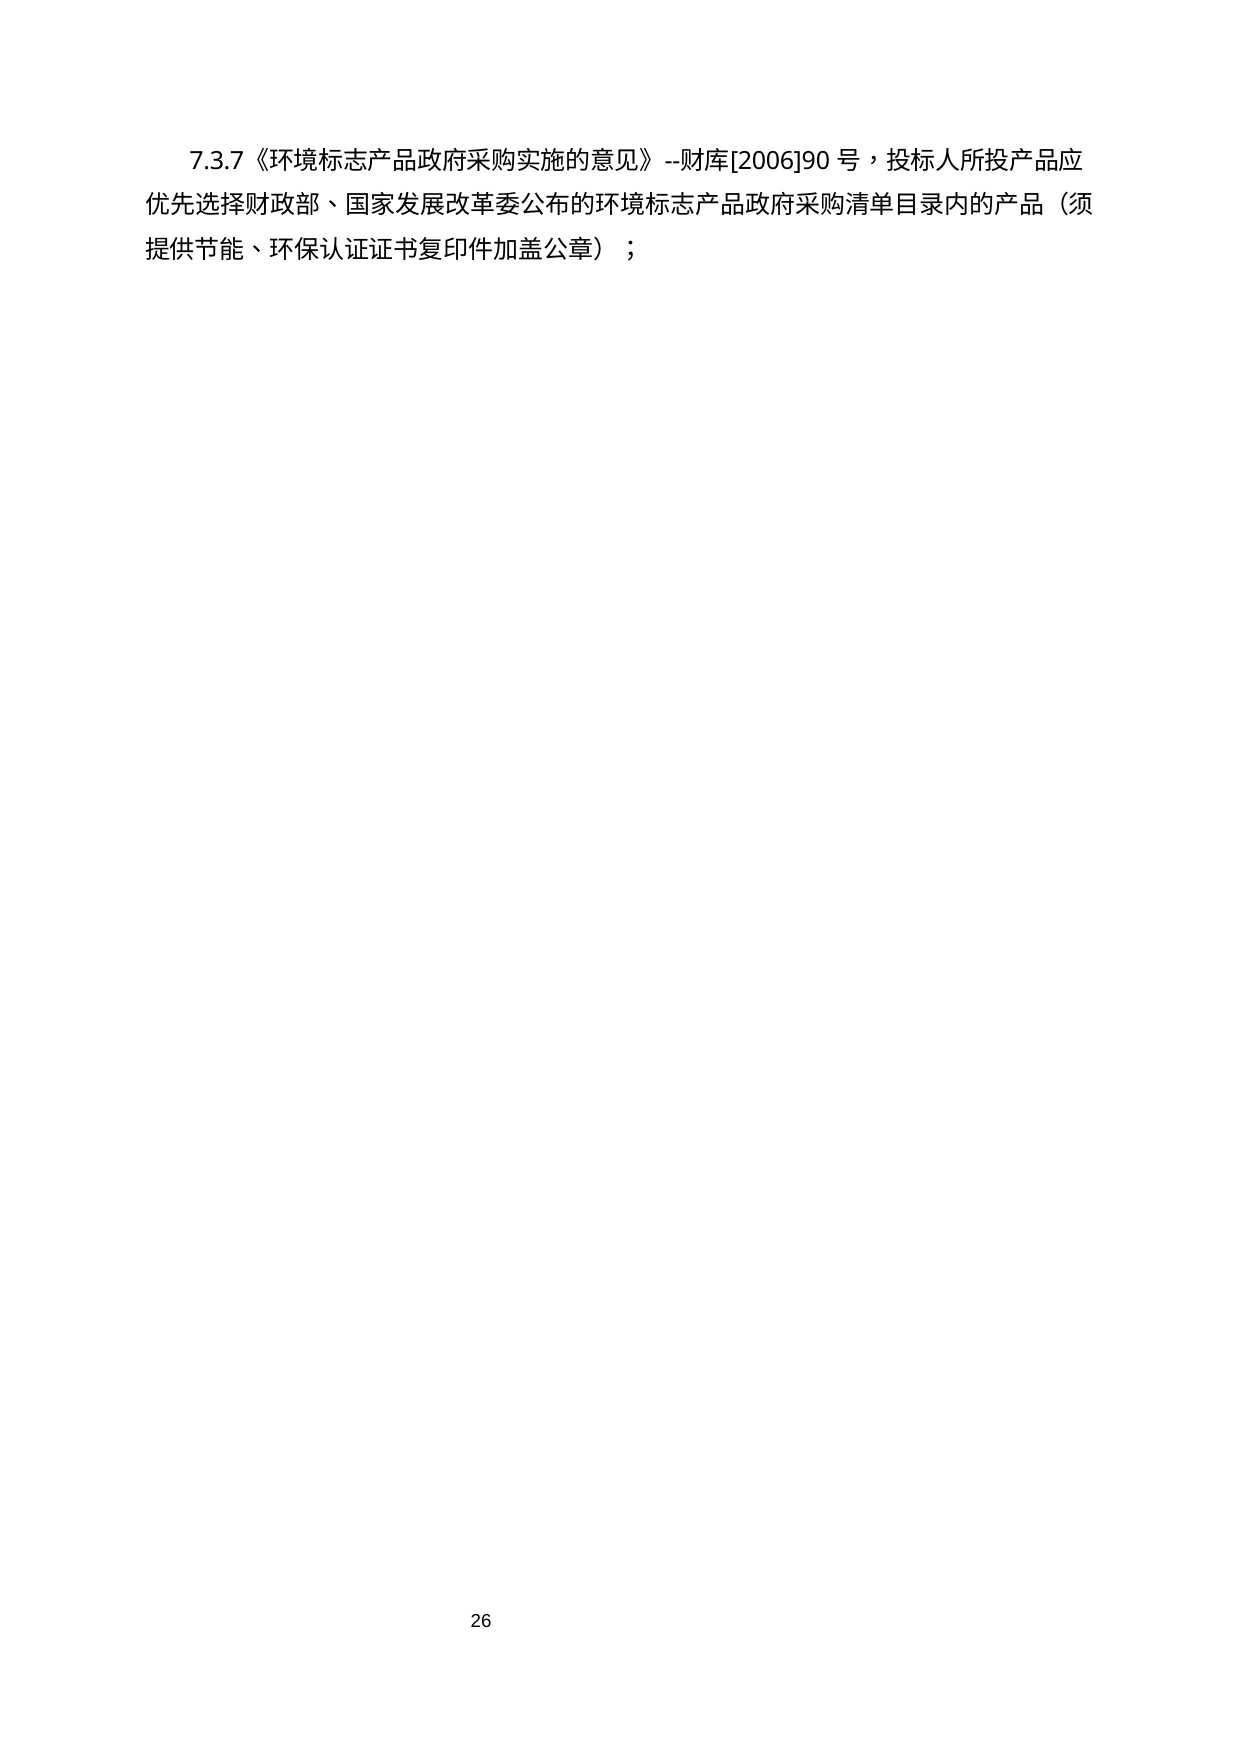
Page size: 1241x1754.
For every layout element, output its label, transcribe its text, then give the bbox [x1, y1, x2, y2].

text 7.3.7《环境标志产品政府采购实施的意见》--财库[2006]90 号，投标人所投产品应 优先选择财政部、国家发展改革委公布的环境标志产品政府采购清单目录内的产品（须 提供节能、环保认证证书复印件加盖公章）； [145, 143, 1096, 265]
